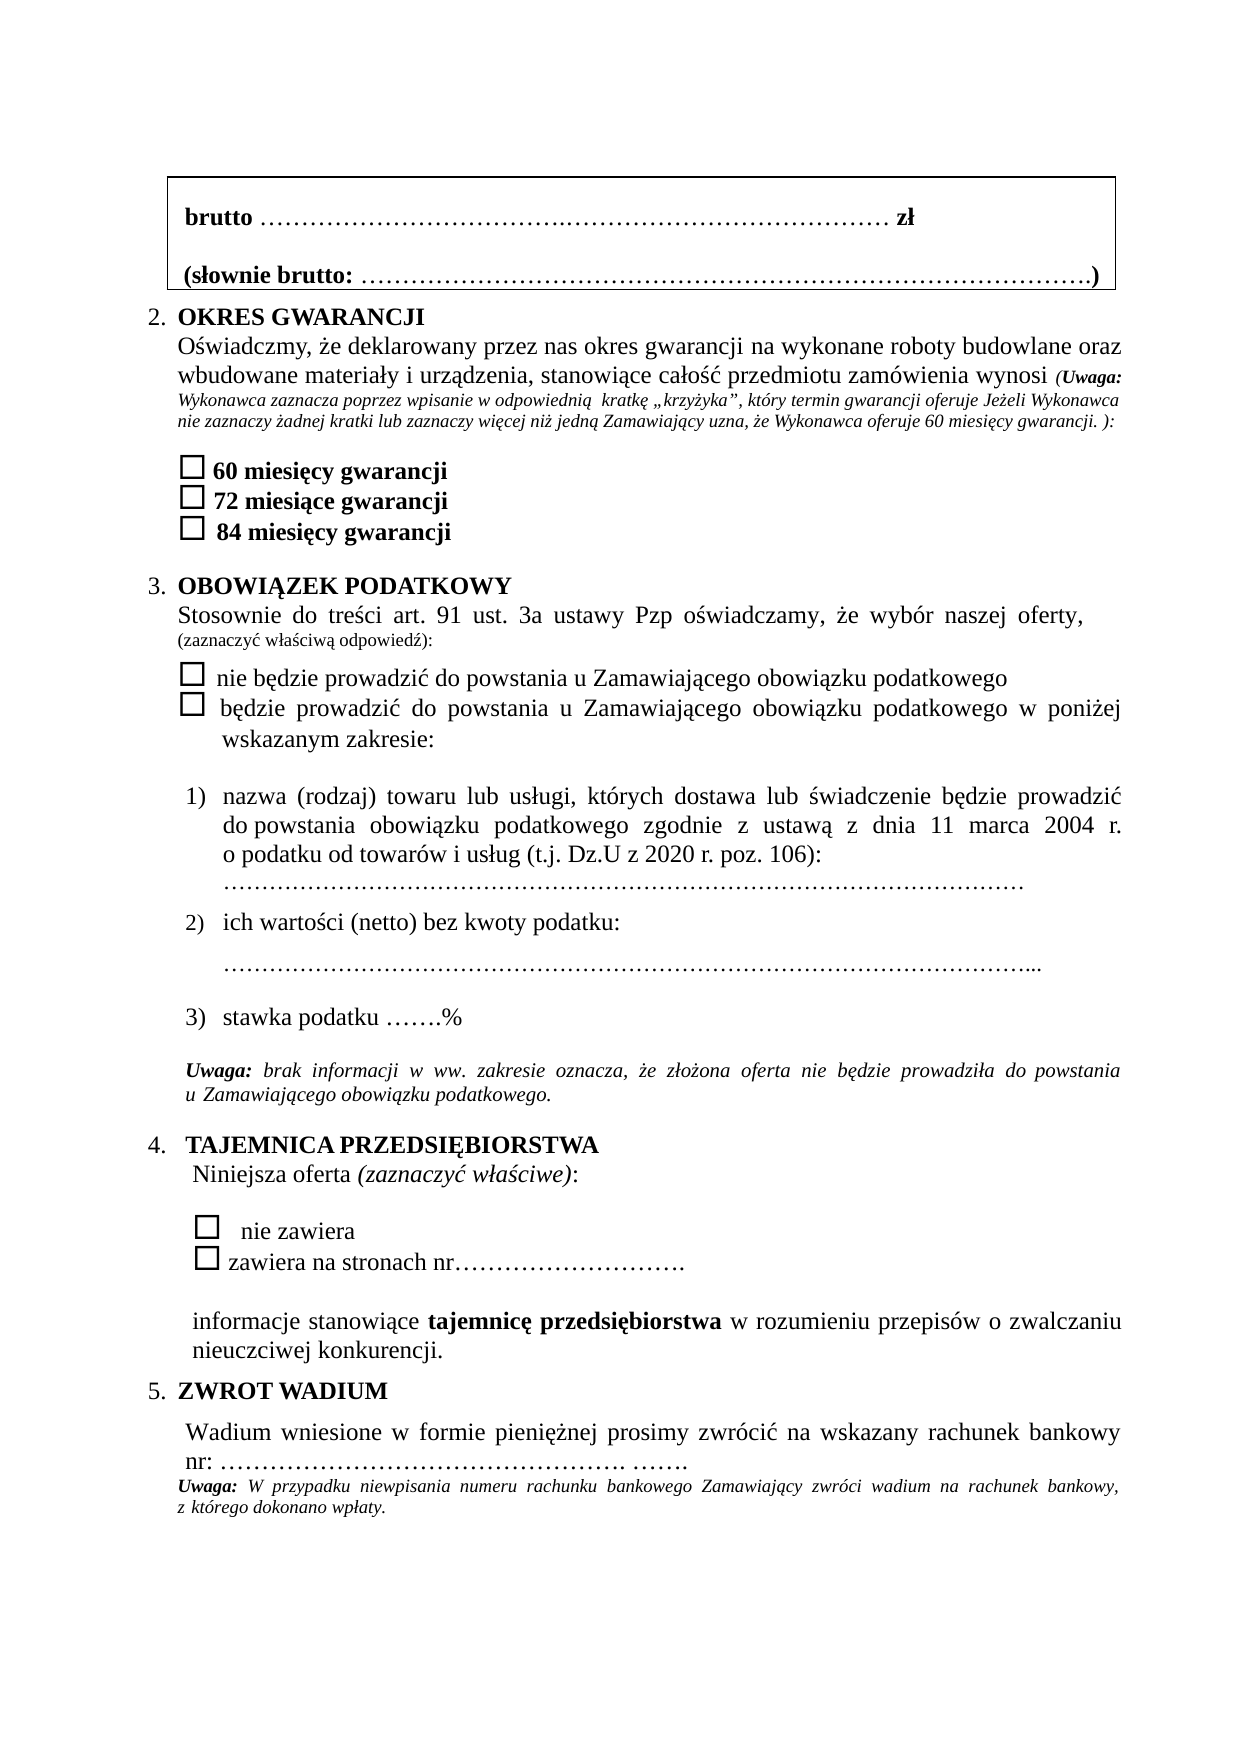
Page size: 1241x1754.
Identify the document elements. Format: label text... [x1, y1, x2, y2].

text Uwaga: brak informacji w ww. zakresie oznacza, że złożona oferta nie będzie prowadziła do powstania u Zamawiającego obowiązku podatkowego. [185, 1058, 1122, 1106]
list OBOWIĄZEK PODATKOWY [148, 571, 1122, 600]
text Stosownie do treści art. 91 ust. 3a ustawy Pzp oświadczamy, że wybór naszej oferty, (zaznaczyć właściwą odpowiedź): [177, 600, 1085, 650]
list ich wartości (netto) bez kwoty podatku: [185, 907, 1122, 936]
list ……………………………………………………………………………………………... [223, 950, 1122, 977]
list nazwa (rodzaj) towaru lub usługi, których dostawa lub świadczenie będzie prowadzić do powstania obowiązku podatkowego zgodnie z ustawą z dnia 11 marca 2004 r. o podatku od towarów i usług (t.j. Dz.U z 2020 r. poz. 106): [185, 781, 1122, 868]
text nie będzie prowadzić do powstania u Zamawiającego obowiązku podatkowego [177, 663, 1122, 693]
text zawiera na stronach nr………………………. [192, 1247, 1122, 1277]
list TAJEMNICA PRZEDSIĘBIORSTWA [148, 1130, 1122, 1159]
list …………………………………………………………………………………………… [223, 868, 1122, 894]
list 72 miesiące gwarancji [177, 486, 1122, 517]
text nie zawiera [192, 1216, 1122, 1247]
text Niniejsza oferta (zaznaczyć właściwe): [192, 1159, 1122, 1188]
text informacje stanowiące tajemnicę przedsiębiorstwa w rozumieniu przepisów o zwalczaniu nieuczciwej konkurencji. [192, 1306, 1122, 1364]
list 60 miesięcy gwarancji [177, 456, 1122, 486]
text będzie prowadzić do powstania u Zamawiającego obowiązku podatkowego w poniżej wskazanym zakresie: [177, 693, 1122, 753]
text Wadium wniesione w formie pieniężnej prosimy zwrócić na wskazany rachunek bankowy nr: …………………………………………. ……. [185, 1417, 1122, 1475]
list 84 miesięcy gwarancji [177, 517, 1122, 547]
text Uwaga: W przypadku niewpisania numeru rachunku bankowego Zamawiający zwróci wadium na rachunek bankowy, z którego dokonano wpłaty. [177, 1475, 1122, 1518]
list Oświadczmy, że deklarowany przez nas okres gwarancji na wykonane roboty budowlane oraz wbudowane materiały i urządzenia, stanowiące całość przedmiotu zamówienia wynosi (Uwaga: Wykonawca zaznacza poprzez wpisanie w odpowiednią kratkę „krzyżyka”, który termin gwarancji oferuje Jeżeli Wykonawca nie zaznaczy żadnej kratki lub zaznaczy więcej niż jedną Zamawiający uzna, że Wykonawca oferuje 60 miesięcy gwarancji. ): [177, 331, 1122, 432]
list ZWROT WADIUM [148, 1376, 1122, 1405]
list OKRES GWARANCJI [148, 302, 1122, 331]
table_header brutto ……………………………….………………………………… zł (słownie brutto: …………………………………………………………………………….) [168, 178, 1115, 289]
list stawka podatku …….% [185, 1002, 1122, 1031]
